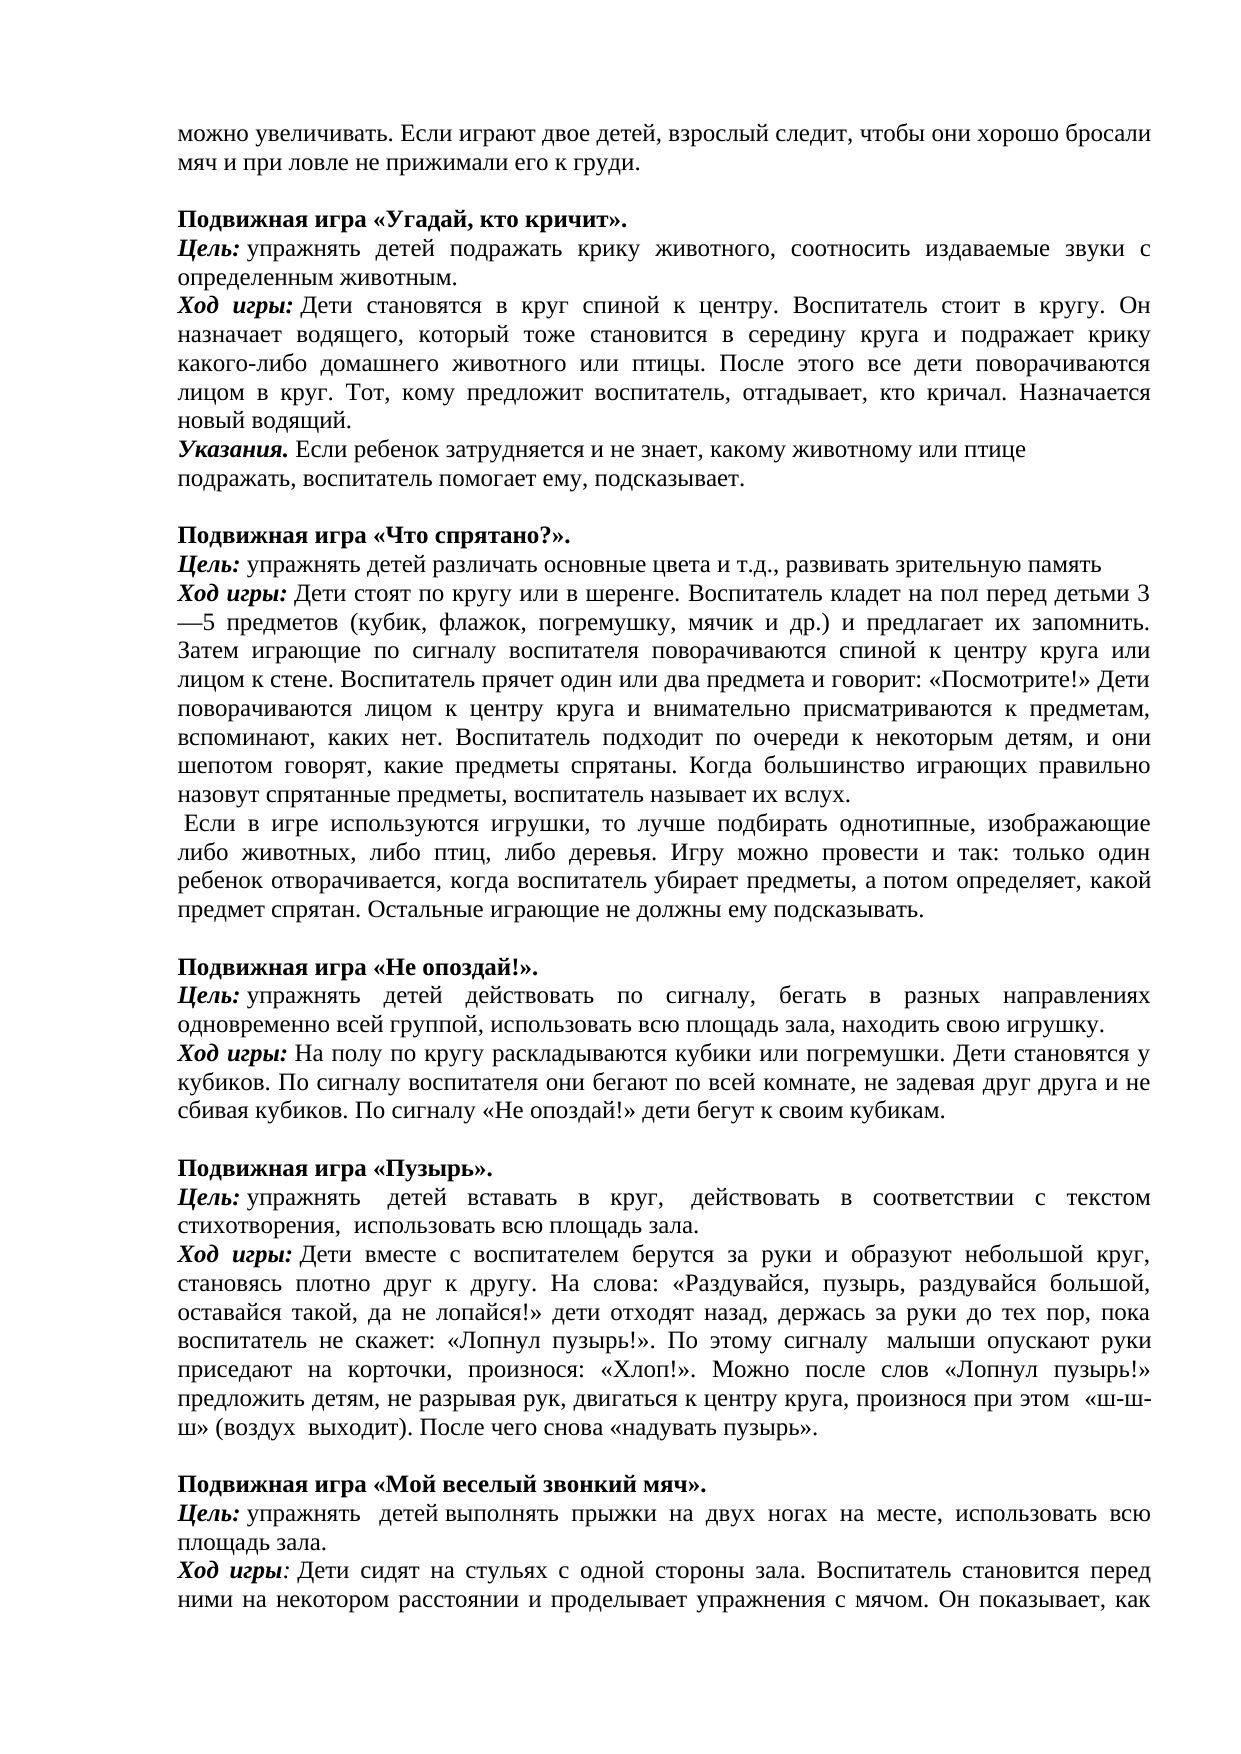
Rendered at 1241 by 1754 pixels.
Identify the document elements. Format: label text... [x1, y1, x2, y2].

text Цель: упражнять детей различать основные цвета и т.д., развивать зрительную память [177, 549, 1152, 578]
text Цель: упражнять детей подражать крику животного, соотносить издаваемые звуки с определенным животным. [177, 233, 1152, 291]
text Ход игры: На полу по кругу раскладываются кубики или погремушки. Дети становятся у кубиков. По сигналу воспитателя они бегают по всей комнате, не задевая друг друга и не сбивая кубиков. По сигналу «Не опоздай!» дети бегут к своим кубикам. [177, 1038, 1152, 1124]
text Подвижная игра «Пузырь». [177, 1153, 1152, 1182]
text Ход игры: Дети стоят по кругу или в шеренге. Воспитатель кладет на пол перед детьми 3—5 предметов (кубик, флажок, погремушку, мячик и др.) и предлагает их запомнить. Затем играющие по сигналу воспитателя поворачиваются спиной к центру круга или лицом к стене. Воспитатель прячет один или два предмета и говорит: «Посмотрите!» Дети поворачиваются лицом к центру круга и внимательно присматриваются к предметам, вспоминают, каких нет. Воспитатель подходит по очереди к некоторым детям, и они шепотом говорят, какие предметы спрятаны. Когда большинство играющих правильно назовут спрятанные предметы, воспитатель называет их вслух. [177, 578, 1152, 808]
text Если в игре используются игрушки, то лучше подбирать однотипные, изображающие либо животных, либо птиц, либо деревья. Игру можно провести и так: только один ребенок отворачивается, когда воспитатель убирает предметы, а потом определяет, какой предмет спрятан. Остальные играющие не должны ему подсказывать. [177, 808, 1152, 923]
text Указания. Если ребенок затрудняется и не знает, какому животному или птице подражать, воспитатель помогает ему, подсказывает. [177, 434, 1152, 492]
text Подвижная игра «Что спрятано?». [177, 521, 1152, 549]
text Подвижная игра «Угадай, кто кричит». [177, 204, 1152, 233]
text Цель: упражнять детей выполнять прыжки на двух ногах на месте, использовать всю площадь зала. [177, 1498, 1152, 1556]
text Подвижная игра «Не опоздай!». [177, 952, 1152, 981]
text Ход игры: Дети становятся в круг спиной к центру. Воспитатель стоит в кругу. Он назначает водящего, который тоже становится в середину круга и подражает крику какого-либо домашнего животного или птицы. После этого все дети поворачиваются лицом в круг. Тот, кому предложит воспитатель, отгадывает, кто кричал. Назначается новый водящий. [177, 291, 1152, 434]
text Цель: упражнять детей вставать в круг, действовать в соответствии с текстом стихотворения, использовать всю площадь зала. [177, 1182, 1152, 1239]
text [177, 118, 1152, 176]
text Ход игры: Дети вместе с воспитателем берутся за руки и образуют небольшой круг, становясь плотно друг к другу. На слова: «Раздувайся, пузырь, раздувайся большой, оставайся такой, да не лопайся!» дети отходят назад, держась за руки до тех пор, пока воспитатель не скажет: «Лопнул пузырь!». По этому сигналу малыши опускают руки приседают на корточки, произнося: «Хлоп!». Можно после слов «Лопнул пузырь!» предложить детям, не разрывая рук, двигаться к центру круга, произнося при этом «ш-ш-ш» (воздух выходит). После чего снова «надувать пузырь». [177, 1239, 1152, 1441]
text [177, 1556, 1152, 1613]
text Цель: упражнять детей действовать по сигналу, бегать в разных направлениях одновременно всей группой, использовать всю площадь зала, находить свою игрушку. [177, 981, 1152, 1038]
text Подвижная игра «Мой веселый звонкий мяч». [177, 1469, 1152, 1498]
